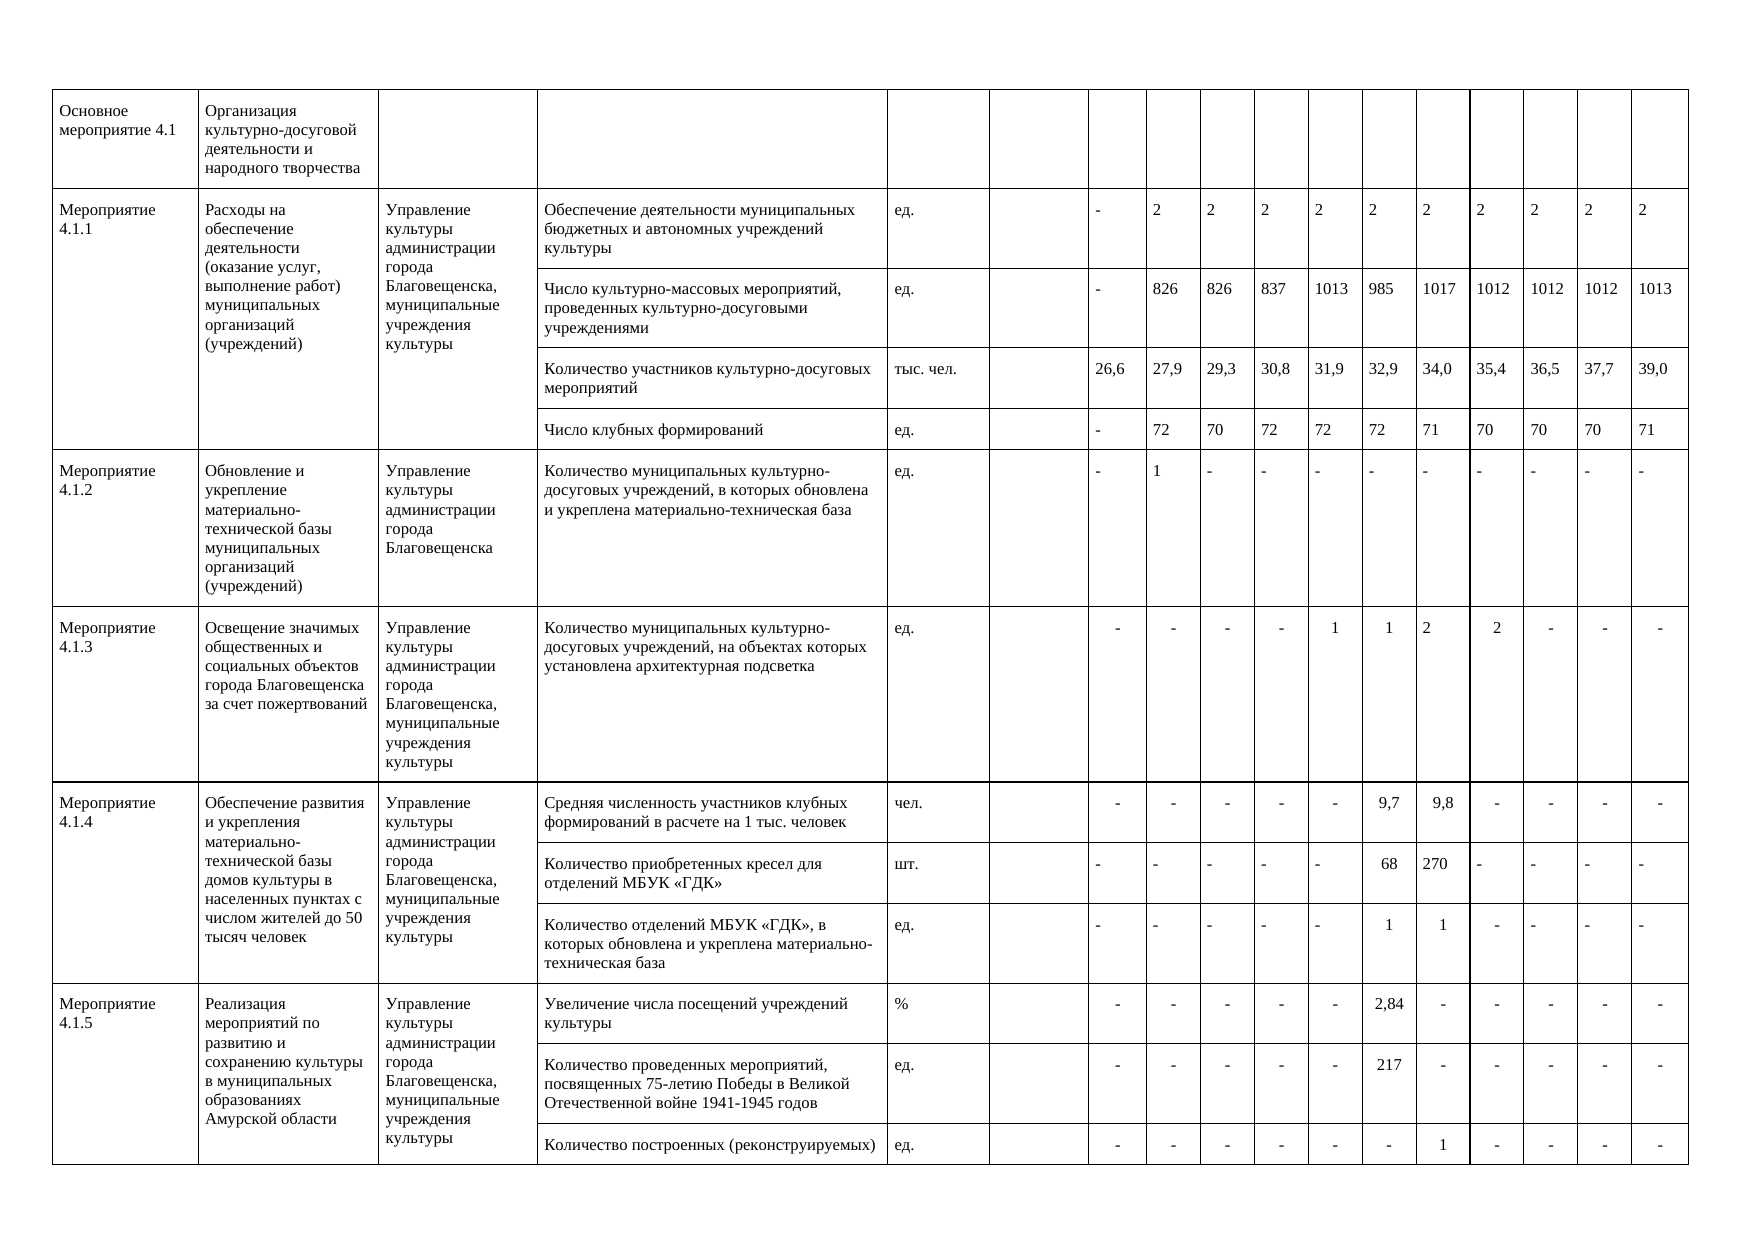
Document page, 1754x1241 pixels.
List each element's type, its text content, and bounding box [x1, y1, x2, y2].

table_cell % [888, 984, 989, 1043]
table_cell Мероприятие 4.1.2 [53, 450, 198, 606]
table_cell Количество приобретенных кресел для отделений МБУК «ГДК» [538, 843, 887, 903]
table_cell 1013 [1309, 269, 1362, 347]
table_cell 1 [1363, 607, 1416, 781]
table_cell - [1524, 904, 1577, 982]
table_cell - [1255, 607, 1308, 781]
table_cell [1524, 90, 1577, 188]
table_cell Мероприятие 4.1.5 [53, 984, 198, 1164]
table_cell - [1309, 843, 1362, 903]
table_cell - [1201, 607, 1254, 781]
table_cell [379, 90, 537, 188]
table_cell Реализация мероприятий по развитию и сохранению культуры в муниципальных образованиях Амурской области [199, 984, 378, 1164]
table_cell 71 [1417, 409, 1469, 449]
table_cell - [1309, 904, 1362, 982]
table_cell - [1255, 984, 1308, 1043]
table_cell Обновление и укрепление материально-технической базы муниципальных организаций (учреждений) [199, 450, 378, 606]
table_cell Количество отделений МБУК «ГДК», в которых обновлена и укреплена материально-техническая база [538, 904, 887, 982]
table_cell 2 [1524, 189, 1577, 267]
table_cell [888, 90, 989, 188]
table_cell - [1147, 904, 1200, 982]
table_cell 39,0 [1632, 348, 1688, 408]
table_cell - [1147, 607, 1200, 781]
table_cell - [1632, 450, 1688, 606]
table_cell ед. [888, 189, 989, 267]
table_cell - [1089, 843, 1146, 903]
table_cell - [1471, 843, 1523, 903]
table_cell ед. [888, 1124, 989, 1164]
table_cell - [1524, 783, 1577, 842]
table_cell - [1201, 1044, 1254, 1123]
table_cell 70 [1524, 409, 1577, 449]
table_cell [1147, 90, 1200, 188]
table_cell 29,3 [1201, 348, 1254, 408]
table_cell 2 [1309, 189, 1362, 267]
table_cell - [1201, 904, 1254, 982]
table_cell - [1255, 450, 1308, 606]
table_cell 1017 [1417, 269, 1469, 347]
table_cell 1 [1147, 450, 1200, 606]
table_cell [1309, 90, 1362, 188]
table_cell Увеличение числа посещений учреждений культуры [538, 984, 887, 1043]
table_cell 826 [1147, 269, 1200, 347]
table_cell - [1524, 607, 1577, 781]
table_cell 72 [1255, 409, 1308, 449]
table_cell - [1201, 450, 1254, 606]
table_cell - [1089, 269, 1146, 347]
table_cell Основное мероприятие 4.1 [53, 90, 198, 188]
table_cell - [1309, 984, 1362, 1043]
table_cell [1417, 90, 1469, 188]
table_cell - [1255, 843, 1308, 903]
table_cell - [1089, 450, 1146, 606]
table_cell - [1201, 984, 1254, 1043]
table_cell - [1201, 1124, 1254, 1164]
table_cell Расходы на обеспечение деятельности (оказание услуг, выполнение работ) муниципальных организаций (учреждений) [199, 189, 378, 449]
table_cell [538, 1124, 887, 1164]
table_cell 217 [1363, 1044, 1416, 1123]
table_cell - [1578, 1044, 1631, 1123]
table_cell - [1201, 843, 1254, 903]
table_cell - [1632, 1124, 1688, 1164]
table_cell Обеспечение развития и укрепления материально-технической базы домов культуры в населенных пунктах с числом жителей до 50 тысяч человек [199, 783, 378, 982]
table_cell 1 [1363, 904, 1416, 982]
table_cell [990, 607, 1088, 781]
table_cell - [1309, 1044, 1362, 1123]
table_cell 32,9 [1363, 348, 1416, 408]
table_cell ед. [888, 904, 989, 982]
table_cell - [1471, 450, 1523, 606]
table_cell - [1201, 783, 1254, 842]
table_cell - [1471, 984, 1523, 1043]
table_cell - [1578, 607, 1631, 781]
table_cell [990, 904, 1088, 982]
table_cell - [1524, 843, 1577, 903]
table_cell - [1417, 984, 1469, 1043]
table_cell 2 [1255, 189, 1308, 267]
table_cell [1201, 90, 1254, 188]
table_cell [1578, 90, 1631, 188]
table_cell [1363, 90, 1416, 188]
table_cell - [1089, 904, 1146, 982]
table_cell - [1524, 1044, 1577, 1123]
table_cell 2 [1201, 189, 1254, 267]
table_cell - [1524, 450, 1577, 606]
table_cell ед. [888, 269, 989, 347]
table_cell 2 [1363, 189, 1416, 267]
table_cell Мероприятие 4.1.1 [53, 189, 198, 449]
table_cell 36,5 [1524, 348, 1577, 408]
table_cell Управление культуры администрации города Благовещенска [379, 450, 537, 606]
table_cell - [1255, 904, 1308, 982]
table_cell [538, 90, 887, 188]
table_cell - [1578, 450, 1631, 606]
table_cell - [1524, 984, 1577, 1043]
table_cell Мероприятие 4.1.4 [53, 783, 198, 982]
table_cell шт. [888, 843, 989, 903]
table_cell [990, 843, 1088, 903]
table_cell 1012 [1471, 269, 1523, 347]
table_cell - [1578, 843, 1631, 903]
table_cell Количество муниципальных культурно-досуговых учреждений, на объектах которых установлена архитектурная подсветка [538, 607, 887, 781]
table_cell ед. [888, 1044, 989, 1123]
table_cell 2 [1417, 189, 1469, 267]
table_cell - [1417, 1044, 1469, 1123]
table_cell 30,8 [1255, 348, 1308, 408]
table_cell - [1147, 984, 1200, 1043]
table_cell - [1255, 1044, 1308, 1123]
table_cell 2 [1417, 607, 1469, 781]
table_cell Количество проведенных мероприятий, посвященных 75-летию Победы в Великой Отечественной войне 1941-1945 годов [538, 1044, 887, 1123]
table_cell - [1471, 783, 1523, 842]
table_cell [1255, 90, 1308, 188]
table_cell 70 [1578, 409, 1631, 449]
table_cell - [1471, 904, 1523, 982]
table_cell - [1147, 1044, 1200, 1123]
table_cell - [1089, 984, 1146, 1043]
table_cell - [1632, 843, 1688, 903]
table_cell Управление культуры администрации города Благовещенска, муниципальные учреждения культуры [379, 607, 537, 781]
table_cell [990, 1124, 1088, 1164]
table_cell - [1632, 1044, 1688, 1123]
table_cell - [1147, 843, 1200, 903]
table_cell 2 [1578, 189, 1631, 267]
table_cell - [1089, 1044, 1146, 1123]
table_cell чел. [888, 783, 989, 842]
table_cell - [1089, 607, 1146, 781]
table_cell - [1363, 1124, 1416, 1164]
table_cell Количество муниципальных культурно-досуговых учреждений, в которых обновлена и укреплена материально-техническая база [538, 450, 887, 606]
table_cell - [1632, 607, 1688, 781]
table_cell 70 [1201, 409, 1254, 449]
table_cell Освещение значимых общественных и социальных объектов города Благовещенска за счет пожертвований [199, 607, 378, 781]
table_cell 34,0 [1417, 348, 1469, 408]
table_cell [990, 90, 1088, 188]
table_cell 72 [1147, 409, 1200, 449]
table_cell - [1363, 450, 1416, 606]
table_cell 1012 [1578, 269, 1631, 347]
table_cell 9,8 [1417, 783, 1469, 842]
table_cell Обеспечение деятельности муниципальных бюджетных и автономных учреждений культуры [538, 189, 887, 267]
table_cell [990, 269, 1088, 347]
table_cell Число культурно-массовых мероприятий, проведенных культурно-досуговыми учреждениями [538, 269, 887, 347]
table_cell 985 [1363, 269, 1416, 347]
table_cell - [1632, 984, 1688, 1043]
table_cell - [1255, 783, 1308, 842]
table_cell - [1578, 984, 1631, 1043]
table_cell [990, 984, 1088, 1043]
table_cell [1471, 90, 1523, 188]
table_cell - [1524, 1124, 1577, 1164]
table_cell - [1147, 1124, 1200, 1164]
table_cell 68 [1363, 843, 1416, 903]
table_cell Количество участников культурно-досуговых мероприятий [538, 348, 887, 408]
table_cell 1013 [1632, 269, 1688, 347]
table_cell 837 [1255, 269, 1308, 347]
table_cell [990, 409, 1088, 449]
table_cell 71 [1632, 409, 1688, 449]
table_cell 72 [1309, 409, 1362, 449]
table_cell 2 [1147, 189, 1200, 267]
table_cell 31,9 [1309, 348, 1362, 408]
table_cell 2 [1471, 189, 1523, 267]
table_cell 2,84 [1363, 984, 1416, 1043]
table_cell - [1147, 783, 1200, 842]
table_cell 72 [1363, 409, 1416, 449]
table_cell [1089, 90, 1146, 188]
table_cell Мероприятие 4.1.3 [53, 607, 198, 781]
table_cell 1012 [1524, 269, 1577, 347]
table_cell [990, 189, 1088, 267]
table_cell - [1089, 409, 1146, 449]
table_cell [990, 450, 1088, 606]
table_cell Управление культуры администрации города Благовещенска, муниципальные учреждения культуры [379, 984, 537, 1164]
table_cell 1 [1417, 904, 1469, 982]
table_cell - [1255, 1124, 1308, 1164]
table_cell 35,4 [1471, 348, 1523, 408]
table_cell - [1471, 1124, 1523, 1164]
table_cell [990, 348, 1088, 408]
table_cell Средняя численность участников клубных формирований в расчете на 1 тыс. человек [538, 783, 887, 842]
table_cell 2 [1632, 189, 1688, 267]
table_cell ед. [888, 450, 989, 606]
table_cell - [1417, 450, 1469, 606]
table_cell 826 [1201, 269, 1254, 347]
table_cell [990, 1044, 1088, 1123]
table_cell [1632, 90, 1688, 188]
table_cell 9,7 [1363, 783, 1416, 842]
table_cell Организация культурно-досуговой деятельности и народного творчества [199, 90, 378, 188]
table_cell - [1632, 783, 1688, 842]
table_cell - [1578, 904, 1631, 982]
table_cell 70 [1471, 409, 1523, 449]
table_cell - [1471, 1044, 1523, 1123]
table_cell - [1309, 450, 1362, 606]
table_cell Число клубных формирований [538, 409, 887, 449]
table_cell ед. [888, 607, 989, 781]
table_cell 26,6 [1089, 348, 1146, 408]
table_cell [990, 783, 1088, 842]
table_cell - [1578, 1124, 1631, 1164]
table_cell - [1089, 189, 1146, 267]
table_cell 1 [1309, 607, 1362, 781]
table_cell Управление культуры администрации города Благовещенска, муниципальные учреждения культуры [379, 783, 537, 982]
table_cell 27,9 [1147, 348, 1200, 408]
table_cell - [1632, 904, 1688, 982]
table_cell - [1089, 783, 1146, 842]
table_cell тыс. чел. [888, 348, 989, 408]
table_cell 2 [1471, 607, 1523, 781]
table_cell - [1309, 1124, 1362, 1164]
table_cell 270 [1417, 843, 1469, 903]
table_cell - [1309, 783, 1362, 842]
table_cell ед. [888, 409, 989, 449]
table_cell Управление культуры администрации города Благовещенска, муниципальные учреждения культуры [379, 189, 537, 449]
table_cell 37,7 [1578, 348, 1631, 408]
table_cell - [1089, 1124, 1146, 1164]
table_cell - [1578, 783, 1631, 842]
table_cell 1 [1417, 1124, 1469, 1164]
